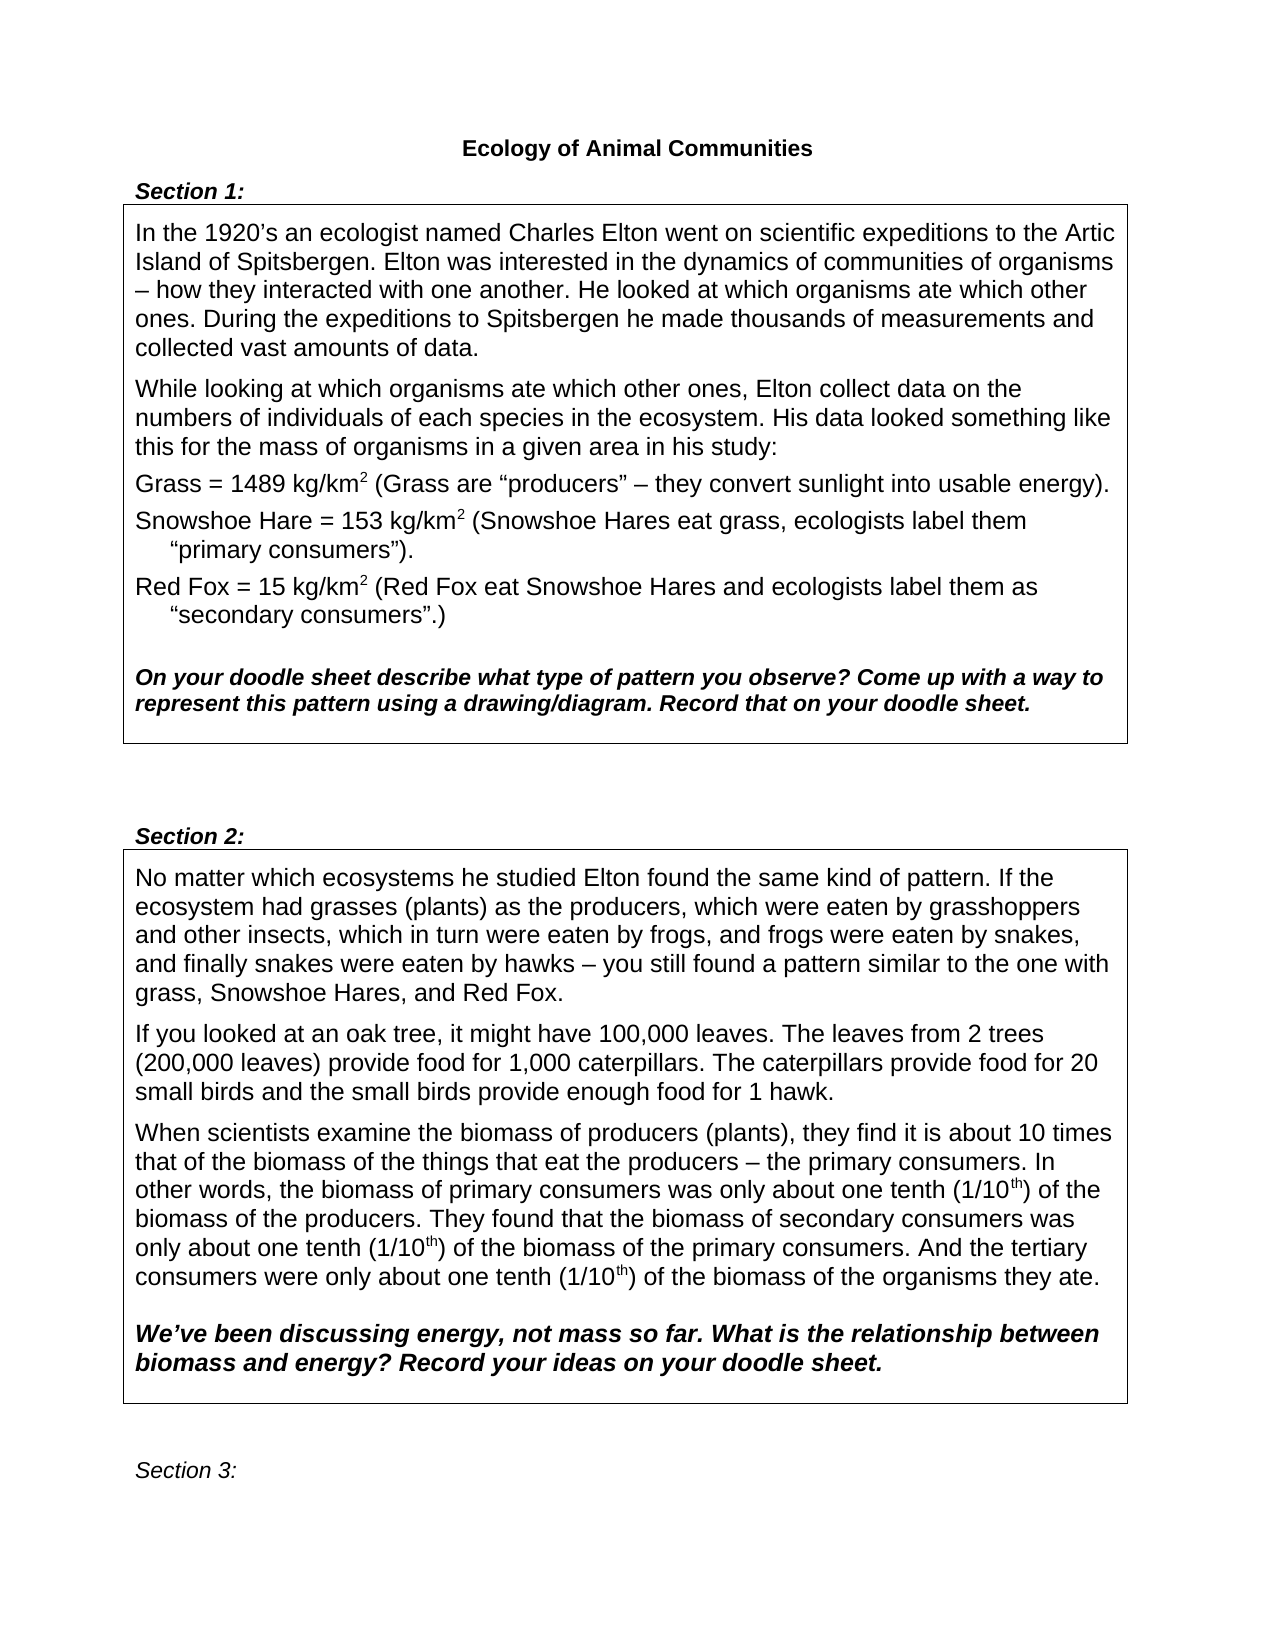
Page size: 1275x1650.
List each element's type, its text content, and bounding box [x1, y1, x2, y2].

table_header No matter which ecosystems he studied Elton found the same kind of pattern. If the ecosystem had grasses (plants) as the producers, which were eaten by grasshoppers and other insects, which in turn were eaten by frogs, and frogs were eaten by snakes, and finally snakes were eaten by hawks – you still found a pattern similar to the one with grass, Snowshoe Hares, and Red Fox. If you looked at an oak tree, it might have 100,000 leaves. The leaves from 2 trees (200,000 leaves) provide food for 1,000 caterpillars. The caterpillars provide food for 20 small birds and the small birds provide enough food for 1 hawk. When scientists examine the biomass of producers (plants), they find it is about 10 times that of the biomass of the things that eat the producers – the primary consumers. In other words, the biomass of primary consumers was only about one tenth (1/10th) of the biomass of the producers. They found that the biomass of secondary consumers was only about one tenth (1/10th) of the biomass of the primary consumers. And the tertiary consumers were only about one tenth (1/10th) of the biomass of the organisms they ate. We’ve been discussing energy, not mass so far. What is the relationship between biomass and energy? Record your ideas on your doodle sheet. [124, 850, 1127, 1403]
text Section 1: [135, 178, 1140, 204]
text Ecology of Animal Communities [135, 135, 1140, 161]
text Section 3: [135, 1457, 1140, 1483]
table_header In the 1920’s an ecologist named Charles Elton went on scientific expeditions to the Artic Island of Spitsbergen. Elton was interested in the dynamics of communities of organisms – how they interacted with one another. He looked at which organisms ate which other ones. During the expeditions to Spitsbergen he made thousands of measurements and collected vast amounts of data. While looking at which organisms ate which other ones, Elton collect data on the numbers of individuals of each species in the ecosystem. His data looked something like this for the mass of organisms in a given area in his study: Grass = 1489 kg/km2 (Grass are “producers” – they convert sunlight into usable energy). Snowshoe Hare = 153 kg/km2 (Snowshoe Hares eat grass, ecologists label them “primary consumers”). Red Fox = 15 kg/km2 (Red Fox eat Snowshoe Hares and ecologists label them as “secondary consumers”.) On your doodle sheet describe what type of pattern you observe? Come up with a way to represent this pattern using a drawing/diagram. Record that on your doodle sheet. [124, 205, 1127, 743]
text Section 2: [135, 823, 1140, 849]
